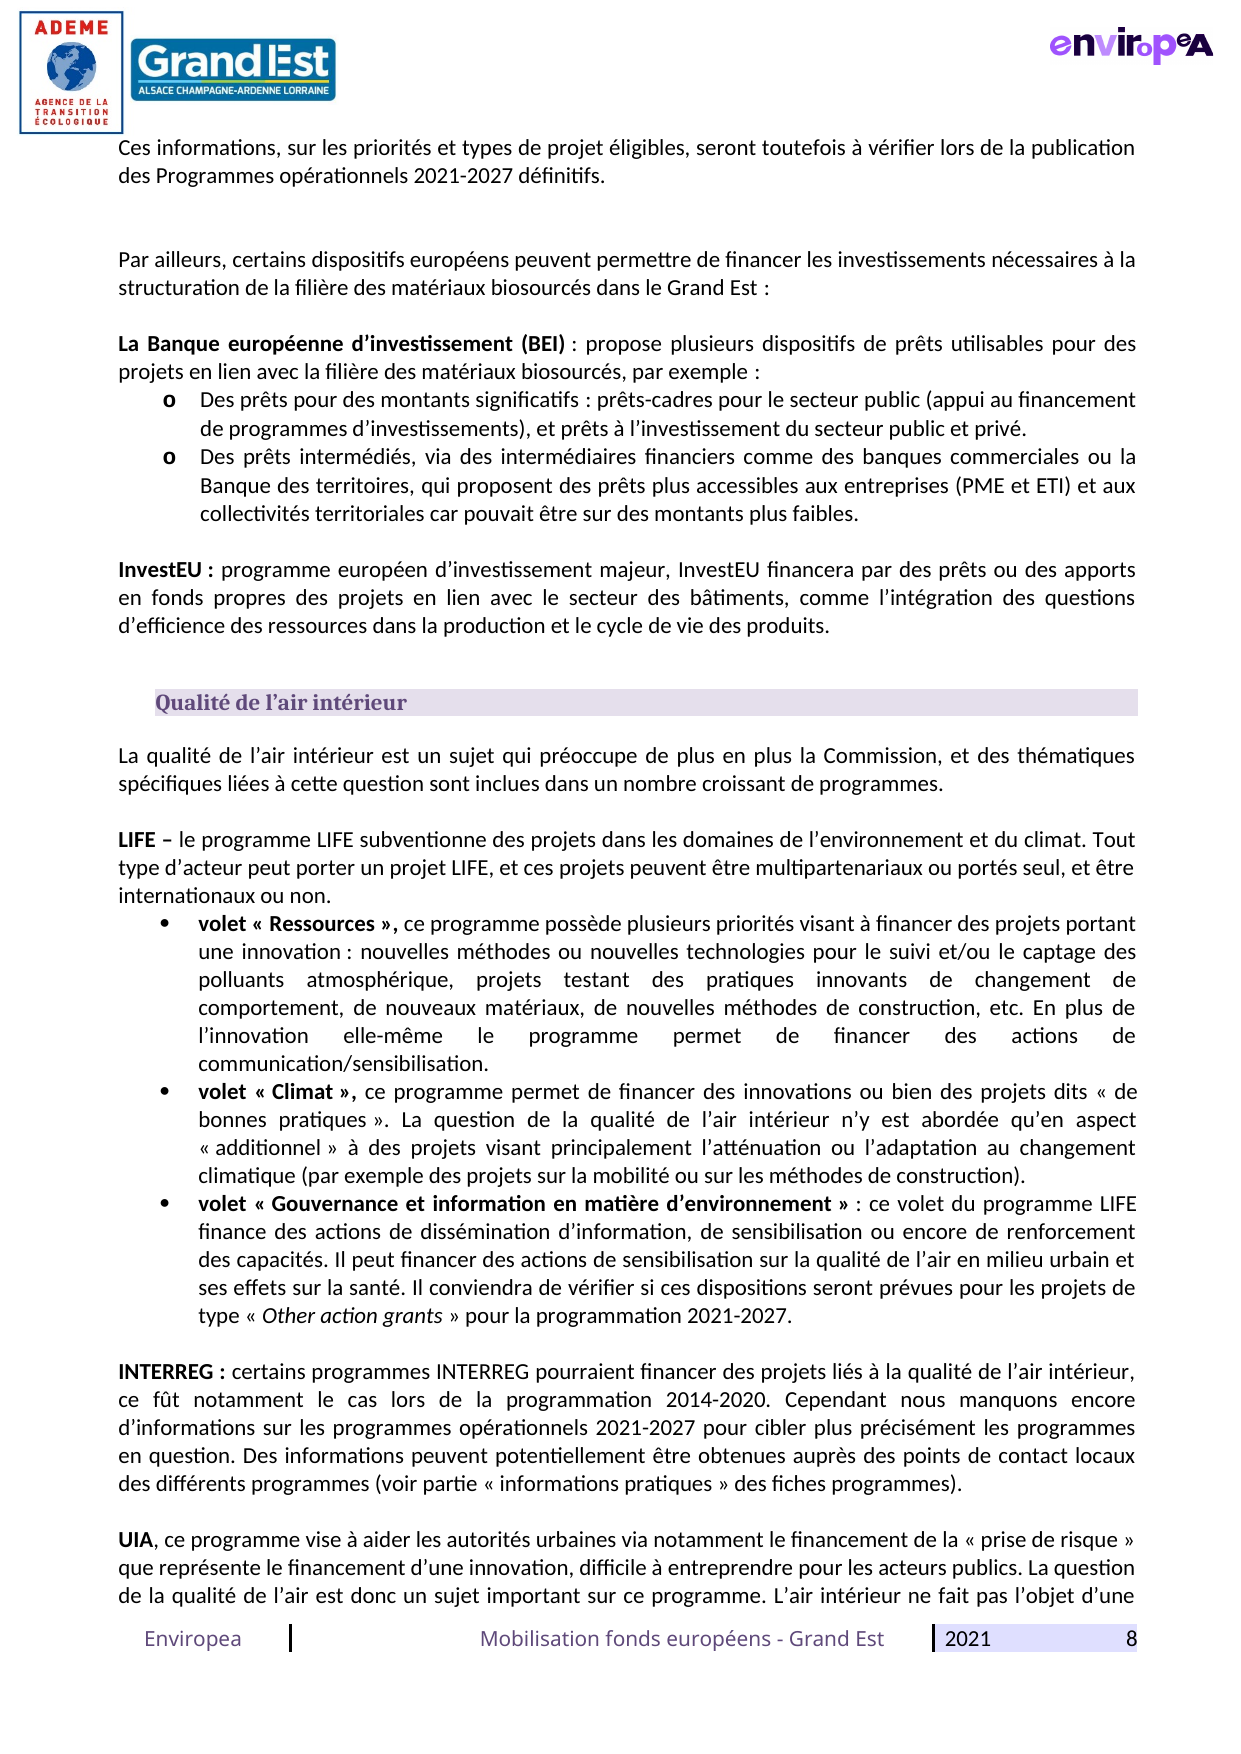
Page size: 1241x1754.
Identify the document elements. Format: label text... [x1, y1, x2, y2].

list Des prêts intermédiés, via des intermédiaires financiers comme des banques commerciales ou la Banque des territoires, qui proposent des prêts plus accessibles aux entreprises (PME et ETI) et aux collectivités territoriales car pouvait être sur des montants plus faibles. [162, 442, 1138, 527]
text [118, 1526, 1138, 1609]
text InvestEU : programme européen d’investissement majeur, InvestEU financera par des prêts ou des apports en fonds propres des projets en lien avec le secteur des bâtiments, comme l’intégration des questions d’efficience des ressources dans la production et le cycle de vie des produits. [118, 556, 1138, 639]
text LIFE – le programme LIFE subventionne des projets dans les domaines de l’environnement et du climat. Tout type d’acteur peut porter un projet LIFE, et ces projets peuvent être multipartenariaux ou portés seul, et être internationaux ou non. [118, 825, 1138, 909]
text La Banque européenne d’investissement (BEI) : propose plusieurs dispositifs de prêts utilisables pour des projets en lien avec la filière des matériaux biosourcés, par exemple : [118, 329, 1138, 385]
list volet « Ressources », ce programme possède plusieurs priorités visant à financer des projets portant une innovation : nouvelles méthodes ou nouvelles technologies pour le suivi et/ou le captage des polluants atmosphérique, projets testant des pratiques innovants de changement de comportement, de nouveaux matériaux, de nouvelles méthodes de construction, etc. En plus de l’innovation elle-même le programme permet de financer des actions de communication/sensibilisation. [161, 909, 1138, 1077]
text La qualité de l’air intérieur est un sujet qui préoccupe de plus en plus la Commission, et des thématiques spécifiques liées à cette question sont inclues dans un nombre croissant de programmes. [118, 741, 1138, 797]
text Ces informations, sur les priorités et types de projet éligibles, seront toutefois à vérifier lors de la publication des Programmes opérationnels 2021-2027 définitifs. [118, 133, 1138, 189]
text INTERREG : certains programmes INTERREG pourraient financer des projets liés à la qualité de l’air intérieur, ce fût notamment le cas lors de la programmation 2014-2020. Cependant nous manquons encore d’informations sur les programmes opérationnels 2021-2027 pour cibler plus précisément les programmes en question. Des informations peuvent potentiellement être obtenues auprès des points de contact locaux des différents programmes (voir partie « informations pratiques » des fiches programmes). [118, 1357, 1138, 1497]
list Des prêts pour des montants significatifs : prêts-cadres pour le secteur public (appui au financement de programmes d’investissements), et prêts à l’investissement du secteur public et privé. [162, 385, 1138, 442]
subtitle Qualité de l’air intérieur [155, 689, 1138, 716]
picture [1050, 27, 1214, 65]
list volet « Gouvernance et information en matière d’environnement » : ce volet du programme LIFE finance des actions de dissémination d’information, de sensibilisation ou encore de renforcement des capacités. Il peut financer des actions de sensibilisation sur la qualité de l’air en milieu urbain et ses effets sur la santé. Il conviendra de vérifier si ces dispositions seront prévues pour les projets de type « Other action grants » pour la programmation 2021-2027. [161, 1189, 1138, 1329]
text Par ailleurs, certains dispositifs européens peuvent permettre de financer les investissements nécessaires à la structuration de la filière des matériaux biosourcés dans le Grand Est : [118, 245, 1138, 301]
list volet « Climat », ce programme permet de financer des innovations ou bien des projets dits « de bonnes pratiques ». La question de la qualité de l’air intérieur n’y est abordée qu’en aspect « additionnel » à des projets visant principalement l’atténuation ou l’adaptation au changement climatique (par exemple des projets sur la mobilité ou sur les méthodes de construction). [161, 1077, 1138, 1189]
picture [5, 7, 339, 138]
